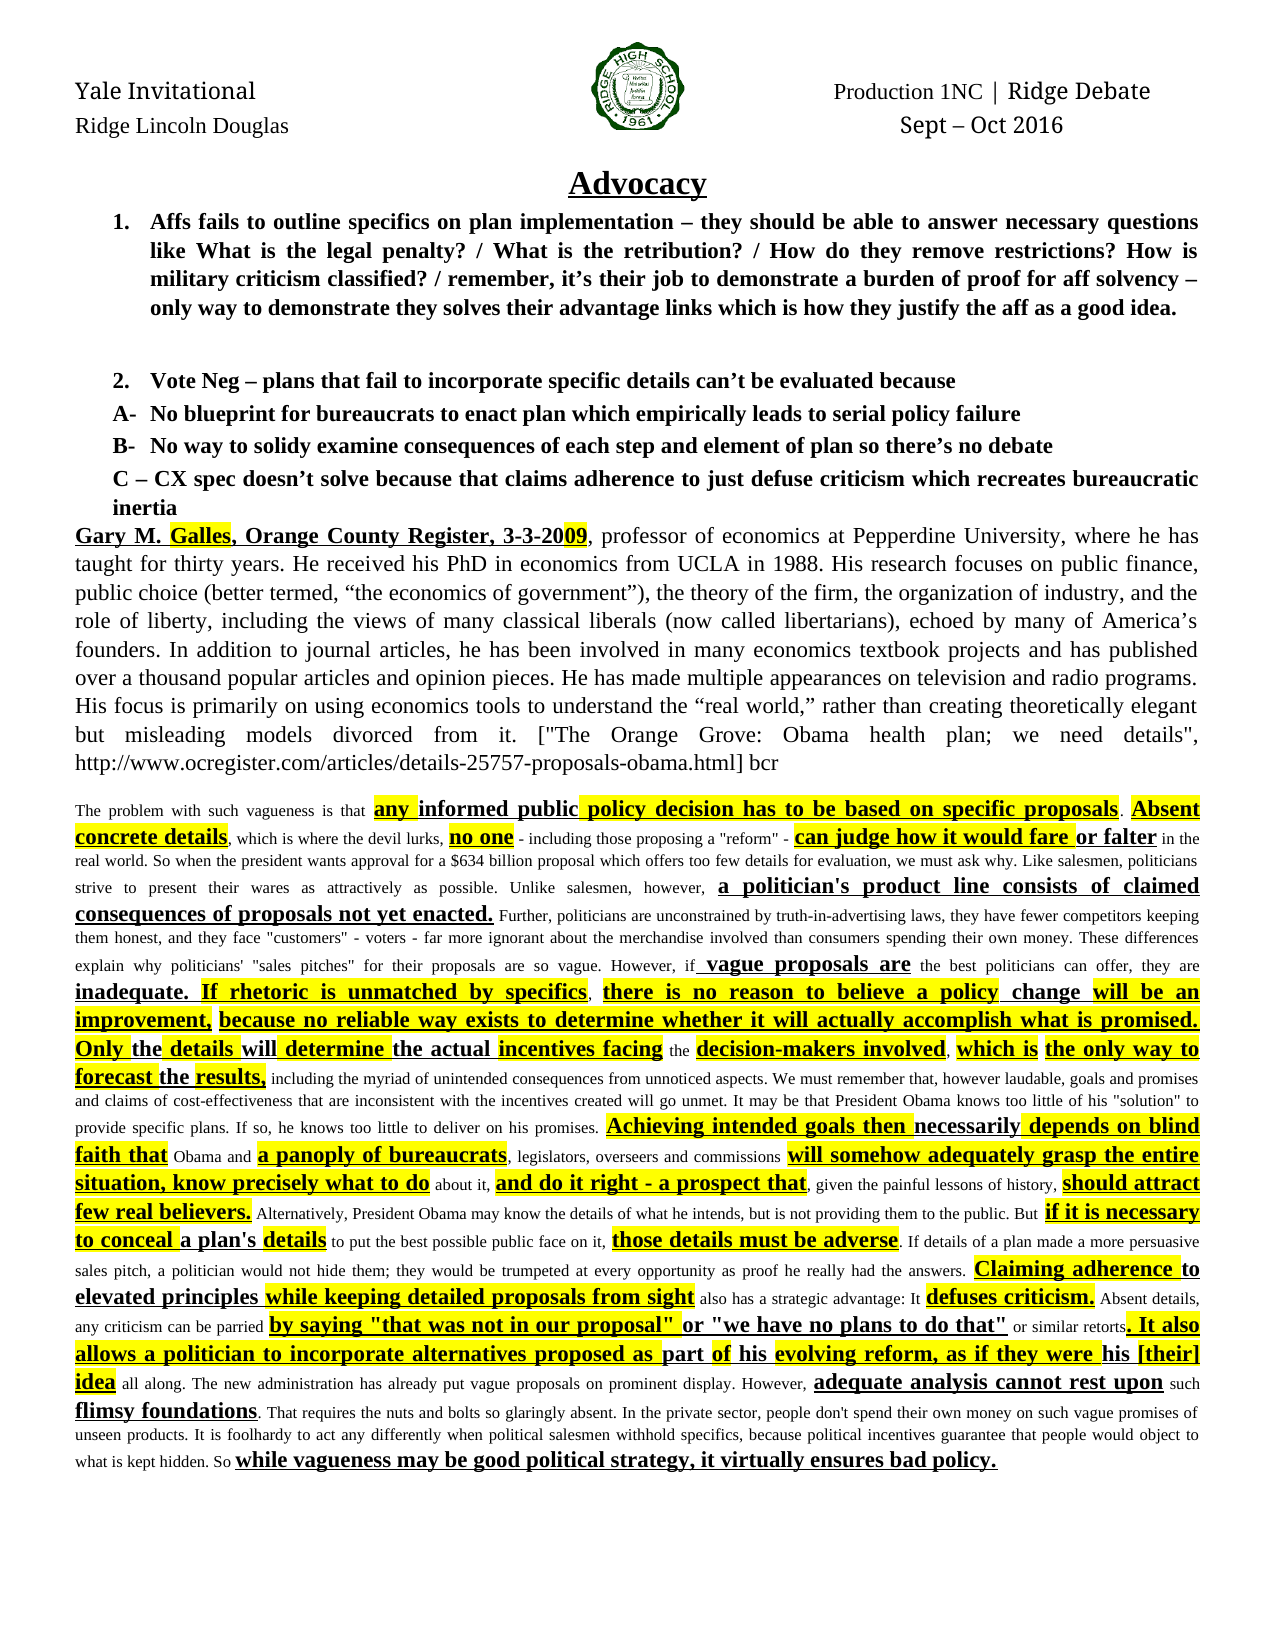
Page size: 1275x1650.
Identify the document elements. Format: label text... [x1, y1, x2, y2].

subtitle C – CX spec doesn’t solve because that claims adherence to just defuse criticism which recreates bureaucratic inertia [112, 465, 1200, 520]
subtitle Vote Neg – plans that fail to incorporate specific details can’t be evaluated because [112, 367, 1200, 394]
text The problem with such vagueness is that any informed public policy decision has to be based on specific proposals. Absent concrete details, which is where the devil lurks, no one - including those proposing a "reform" - can judge how it would fare or falter in the real world. So when the president wants approval for a $634 billion proposal which offers too few details for evaluation, we must ask why. Like salesmen, politicians strive to present their wares as attractively as possible. Unlike salesmen, however, a politician's product line consists of claimed consequences of proposals not yet enacted. Further, politicians are unconstrained by truth-in-advertising laws, they have fewer competitors keeping them honest, and they face "customers" - voters - far more ignorant about the merchandise involved than consumers spending their own money. These differences explain why politicians' "sales pitches" for their proposals are so vague. However, if vague proposals are the best politicians can offer, they are inadequate. If rhetoric is unmatched by specifics, there is no reason to believe a policy change will be an improvement, because no reliable way exists to determine whether it will actually accomplish what is promised. Only the details will determine the actual incentives facing the decision-makers involved, which is the only way to forecast the results, including the myriad of unintended consequences from unnoticed aspects. We must remember that, however laudable, goals and promises and claims of cost-effectiveness that are inconsistent with the incentives created will go unmet. It may be that President Obama knows too little of his "solution" to provide specific plans. If so, he knows too little to deliver on his promises. Achieving intended goals then necessarily depends on blind faith that Obama and a panoply of bureaucrats, legislators, overseers and commissions will somehow adequately grasp the entire situation, know precisely what to do about it, and do it right - a prospect that, given the painful lessons of history, should attract few real believers. Alternatively, President Obama may know the details of what he intends, but is not providing them to the public. But if it is necessary to conceal a plan's details to put the best possible public face on it, those details must be adverse. If details of a plan made a more persuasive sales pitch, a politician would not hide them; they would be trumpeted at every opportunity as proof he really had the answers. Claiming adherence to elevated principles while keeping detailed proposals from sight also has a strategic advantage: It defuses criticism. Absent details, any criticism can be parried by saying "that was not in our proposal" or "we have no plans to do that" or similar retorts. It also allows a politician to incorporate alternatives proposed as part of his evolving reform, as if they were his [their] idea all along. The new administration has already put vague proposals on prominent display. However, adequate analysis cannot rest upon such flimsy foundations. That requires the nuts and bolts so glaringly absent. In the private sector, people don't spend their own money on such vague promises of unseen products. It is foolhardy to act any differently when political salesmen withhold specifics, because political incentives guarantee that people would object to what is kept hidden. So while vagueness may be good political strategy, it virtually ensures bad policy. [75, 794, 1200, 1363]
text Gary M. Galles, Orange County Register, 3-3-2009, professor of economics at Pepperdine University, where he has taught for thirty years. He received his PhD in economics from UCLA in 1988. His research focuses on public finance, public choice (better termed, “the economics of government”), the theory of the firm, the organization of industry, and the role of liberty, including the views of many classical liberals (now called libertarians), echoed by many of America’s founders. In addition to journal articles, he has been involved in many economics textbook projects and has published over a thousand popular articles and opinion pieces. He has made multiple appearances on television and radio programs. His focus is primarily on using economics tools to understand the “real world,” rather than creating theoretically elegant but misleading models divorced from it. ["The Orange Grove: Obama health plan; we need details", http://www.ocregister.com/articles/details-25757-proposals-obama.html] bcr [75, 522, 1200, 776]
subtitle Advocacy [75, 163, 1200, 201]
picture [577, 42, 697, 130]
subtitle No way to solidy examine consequences of each step and element of plan so there’s no debate [112, 432, 1200, 459]
subtitle Affs fails to outline specifics on plan implementation – they should be able to answer necessary questions like What is the legal penalty? / What is the retribution? / How do they remove restrictions? How is military criticism classified? / remember, it’s their job to demonstrate a burden of proof for aff solvency – only way to demonstrate they solves their advantage links which is how they justify the aff as a good idea. [112, 208, 1200, 320]
subtitle No blueprint for bureaucrats to enact plan which empirically leads to serial policy failure [112, 400, 1200, 426]
